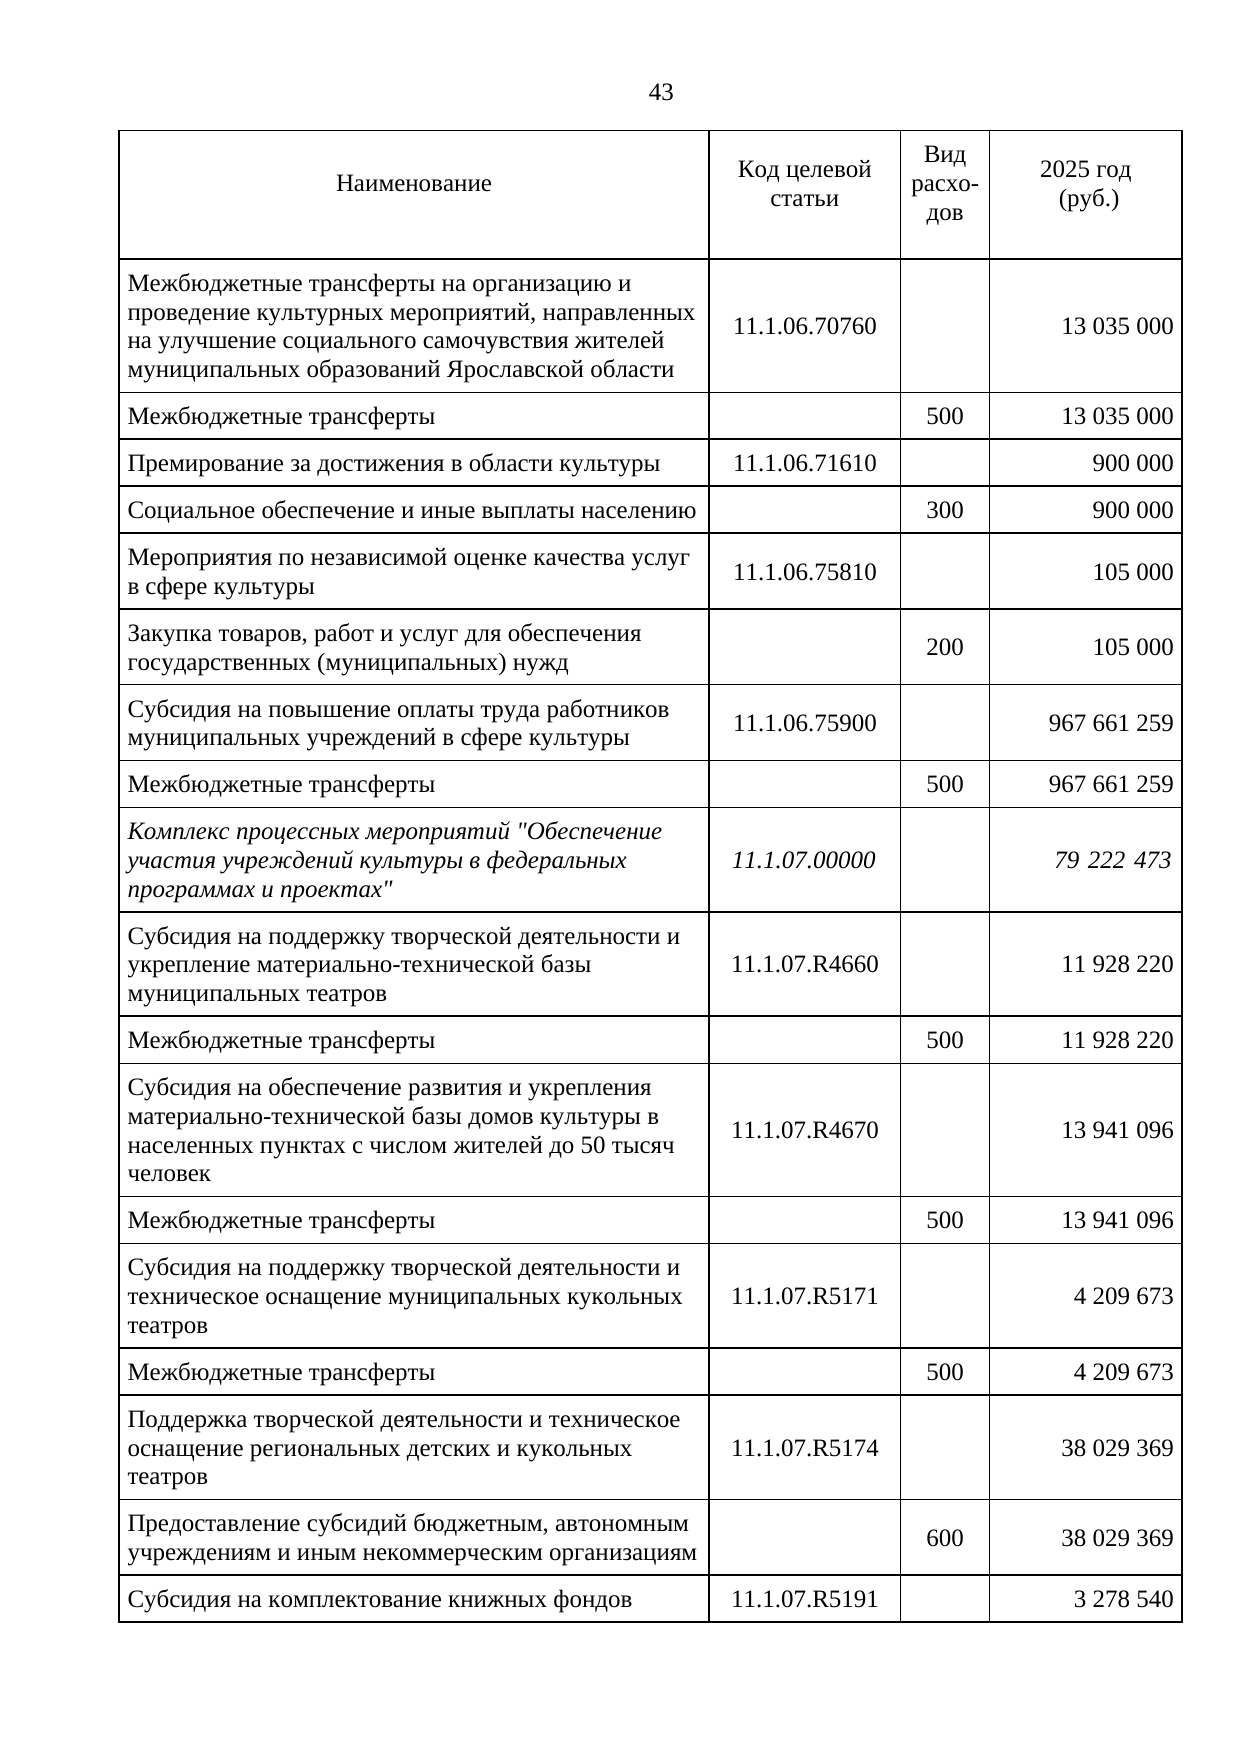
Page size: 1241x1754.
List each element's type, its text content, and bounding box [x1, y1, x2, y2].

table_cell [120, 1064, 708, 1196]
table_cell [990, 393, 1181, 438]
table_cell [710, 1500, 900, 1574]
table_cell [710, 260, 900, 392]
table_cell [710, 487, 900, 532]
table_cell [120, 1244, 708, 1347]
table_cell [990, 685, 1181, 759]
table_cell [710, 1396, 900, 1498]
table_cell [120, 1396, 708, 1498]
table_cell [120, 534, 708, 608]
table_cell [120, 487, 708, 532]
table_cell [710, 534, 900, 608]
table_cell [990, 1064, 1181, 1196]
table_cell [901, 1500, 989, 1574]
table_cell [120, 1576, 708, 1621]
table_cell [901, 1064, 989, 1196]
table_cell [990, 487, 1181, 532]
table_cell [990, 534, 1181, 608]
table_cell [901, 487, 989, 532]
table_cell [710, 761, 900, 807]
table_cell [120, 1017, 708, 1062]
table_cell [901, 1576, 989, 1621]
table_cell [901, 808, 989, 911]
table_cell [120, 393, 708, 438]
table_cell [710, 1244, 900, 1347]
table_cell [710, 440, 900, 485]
table_header Вид расхо-дов [901, 131, 989, 258]
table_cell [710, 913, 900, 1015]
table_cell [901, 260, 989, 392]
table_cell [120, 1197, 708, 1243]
table_header Код целевой статьи [710, 131, 900, 258]
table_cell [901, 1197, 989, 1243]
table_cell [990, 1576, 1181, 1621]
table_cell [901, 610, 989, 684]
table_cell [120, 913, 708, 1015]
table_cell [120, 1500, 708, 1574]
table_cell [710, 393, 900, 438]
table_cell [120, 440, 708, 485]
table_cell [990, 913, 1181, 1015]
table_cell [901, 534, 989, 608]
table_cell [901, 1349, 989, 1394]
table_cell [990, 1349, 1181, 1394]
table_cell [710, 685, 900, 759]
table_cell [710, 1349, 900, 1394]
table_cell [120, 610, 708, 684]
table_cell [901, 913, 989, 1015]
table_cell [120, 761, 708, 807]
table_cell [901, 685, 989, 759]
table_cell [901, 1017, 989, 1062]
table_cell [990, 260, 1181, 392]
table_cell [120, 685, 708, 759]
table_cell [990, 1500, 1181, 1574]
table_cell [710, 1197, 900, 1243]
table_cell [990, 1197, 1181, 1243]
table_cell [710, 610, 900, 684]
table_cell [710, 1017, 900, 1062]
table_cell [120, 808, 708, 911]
table_header 2025 год (руб.) [990, 131, 1181, 258]
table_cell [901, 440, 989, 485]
table_header Наименование [120, 131, 708, 258]
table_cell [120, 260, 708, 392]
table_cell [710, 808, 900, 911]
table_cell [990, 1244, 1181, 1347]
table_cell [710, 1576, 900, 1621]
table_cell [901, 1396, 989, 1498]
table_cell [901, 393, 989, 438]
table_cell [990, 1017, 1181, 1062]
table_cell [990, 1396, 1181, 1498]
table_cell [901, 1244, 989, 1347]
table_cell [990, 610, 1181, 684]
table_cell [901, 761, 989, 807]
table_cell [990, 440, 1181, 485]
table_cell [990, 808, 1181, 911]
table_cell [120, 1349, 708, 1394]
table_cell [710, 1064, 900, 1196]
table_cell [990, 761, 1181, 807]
